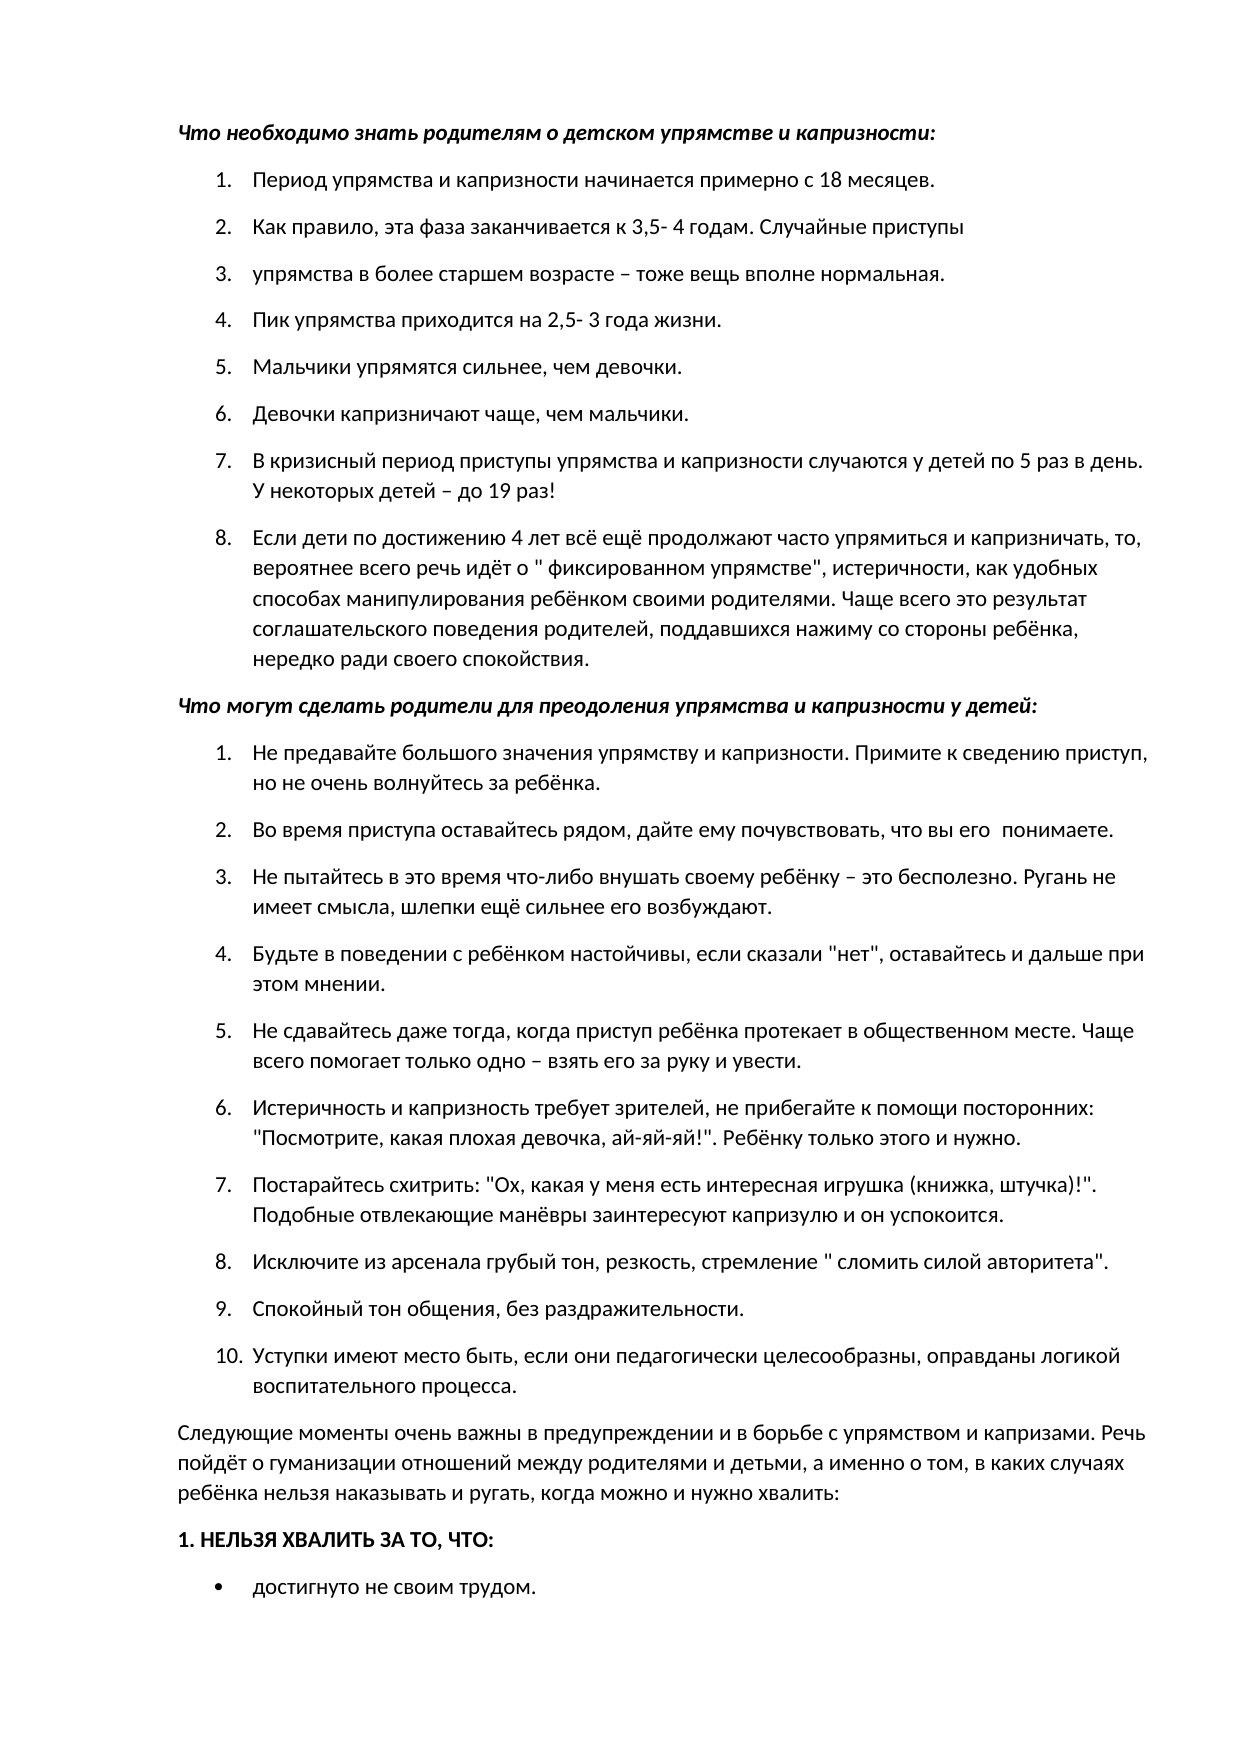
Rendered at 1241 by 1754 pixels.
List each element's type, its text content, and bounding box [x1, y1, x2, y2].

list Как правило, эта фаза заканчивается к 3,5- 4 годам. Случайные приступы [215, 212, 1152, 240]
list Не пытайтесь в это время что-либо внушать своему ребёнку – это бесполезно. Ругань не имеет смысла, шлепки ещё сильнее его возбуждают. [215, 862, 1152, 920]
list Будьте в поведении с ребёнком настойчивы, если сказали "нет", оставайтесь и дальше при этом мнении. [215, 939, 1152, 997]
list Во время приступа оставайтесь рядом, дайте ему почувствовать, что вы его понимаете. [215, 815, 1152, 843]
text Что могут сделать родители для преодоления упрямства и капризности у детей: [177, 691, 1152, 719]
list Не предавайте большого значения упрямству и капризности. Примите к сведению приступ, но не очень волнуйтесь за ребёнка. [215, 738, 1152, 796]
list Истеричность и капризность требует зрителей, не прибегайте к помощи посторонних: "Посмотрите, какая плохая девочка, ай-яй-яй!". Ребёнку только этого и нужно. [215, 1093, 1152, 1151]
list В кризисный период приступы упрямства и капризности случаются у детей по 5 раз в день. У некоторых детей – до 19 раз! [215, 446, 1152, 504]
list Уступки имеют место быть, если они педагогически целесообразны, оправданы логикой воспитательного процесса. [215, 1341, 1152, 1399]
list достигнуто не своим трудом. [215, 1572, 1152, 1600]
list Исключите из арсенала грубый тон, резкость, стремление " сломить силой авторитета". [215, 1247, 1152, 1275]
list Пик упрямства приходится на 2,5- 3 года жизни. [215, 306, 1152, 334]
text Что необходимо знать родителям о детском упрямстве и капризности: [177, 118, 1152, 146]
text 1. НЕЛЬЗЯ ХВАЛИТЬ ЗА ТО, ЧТО: [177, 1525, 1152, 1553]
list Девочки капризничают чаще, чем мальчики. [215, 399, 1152, 427]
list Мальчики упрямятся сильнее, чем девочки. [215, 352, 1152, 381]
list Спокойный тон общения, без раздражительности. [215, 1294, 1152, 1322]
list Постарайтесь схитрить: "Ох, какая у меня есть интересная игрушка (книжка, штучка)!". Подобные отвлекающие манёвры заинтересуют капризулю и он успокоится. [215, 1170, 1152, 1228]
list Период упрямства и капризности начинается примерно с 18 месяцев. [215, 165, 1152, 193]
list Если дети по достижению 4 лет всё ещё продолжают часто упрямиться и капризничать, то, вероятнее всего речь идёт о " фиксированном упрямстве", истеричности, как удобных способах манипулирования ребёнком своими родителями. Чаще всего это результат соглашательского поведения родителей, поддавшихся нажиму со стороны ребёнка, нередко ради своего спокойствия. [215, 523, 1152, 672]
text Следующие моменты очень важны в предупреждении и в борьбе с упрямством и капризами. Речь пойдёт о гуманизации отношений между родителями и детьми, а именно о том, в каких случаях ребёнка нельзя наказывать и ругать, когда можно и нужно хвалить: [177, 1418, 1152, 1507]
list упрямства в более старшем возрасте – тоже вещь вполне нормальная. [215, 259, 1152, 287]
list Не сдавайтесь даже тогда, когда приступ ребёнка протекает в общественном месте. Чаще всего помогает только одно – взять его за руку и увести. [215, 1016, 1152, 1074]
